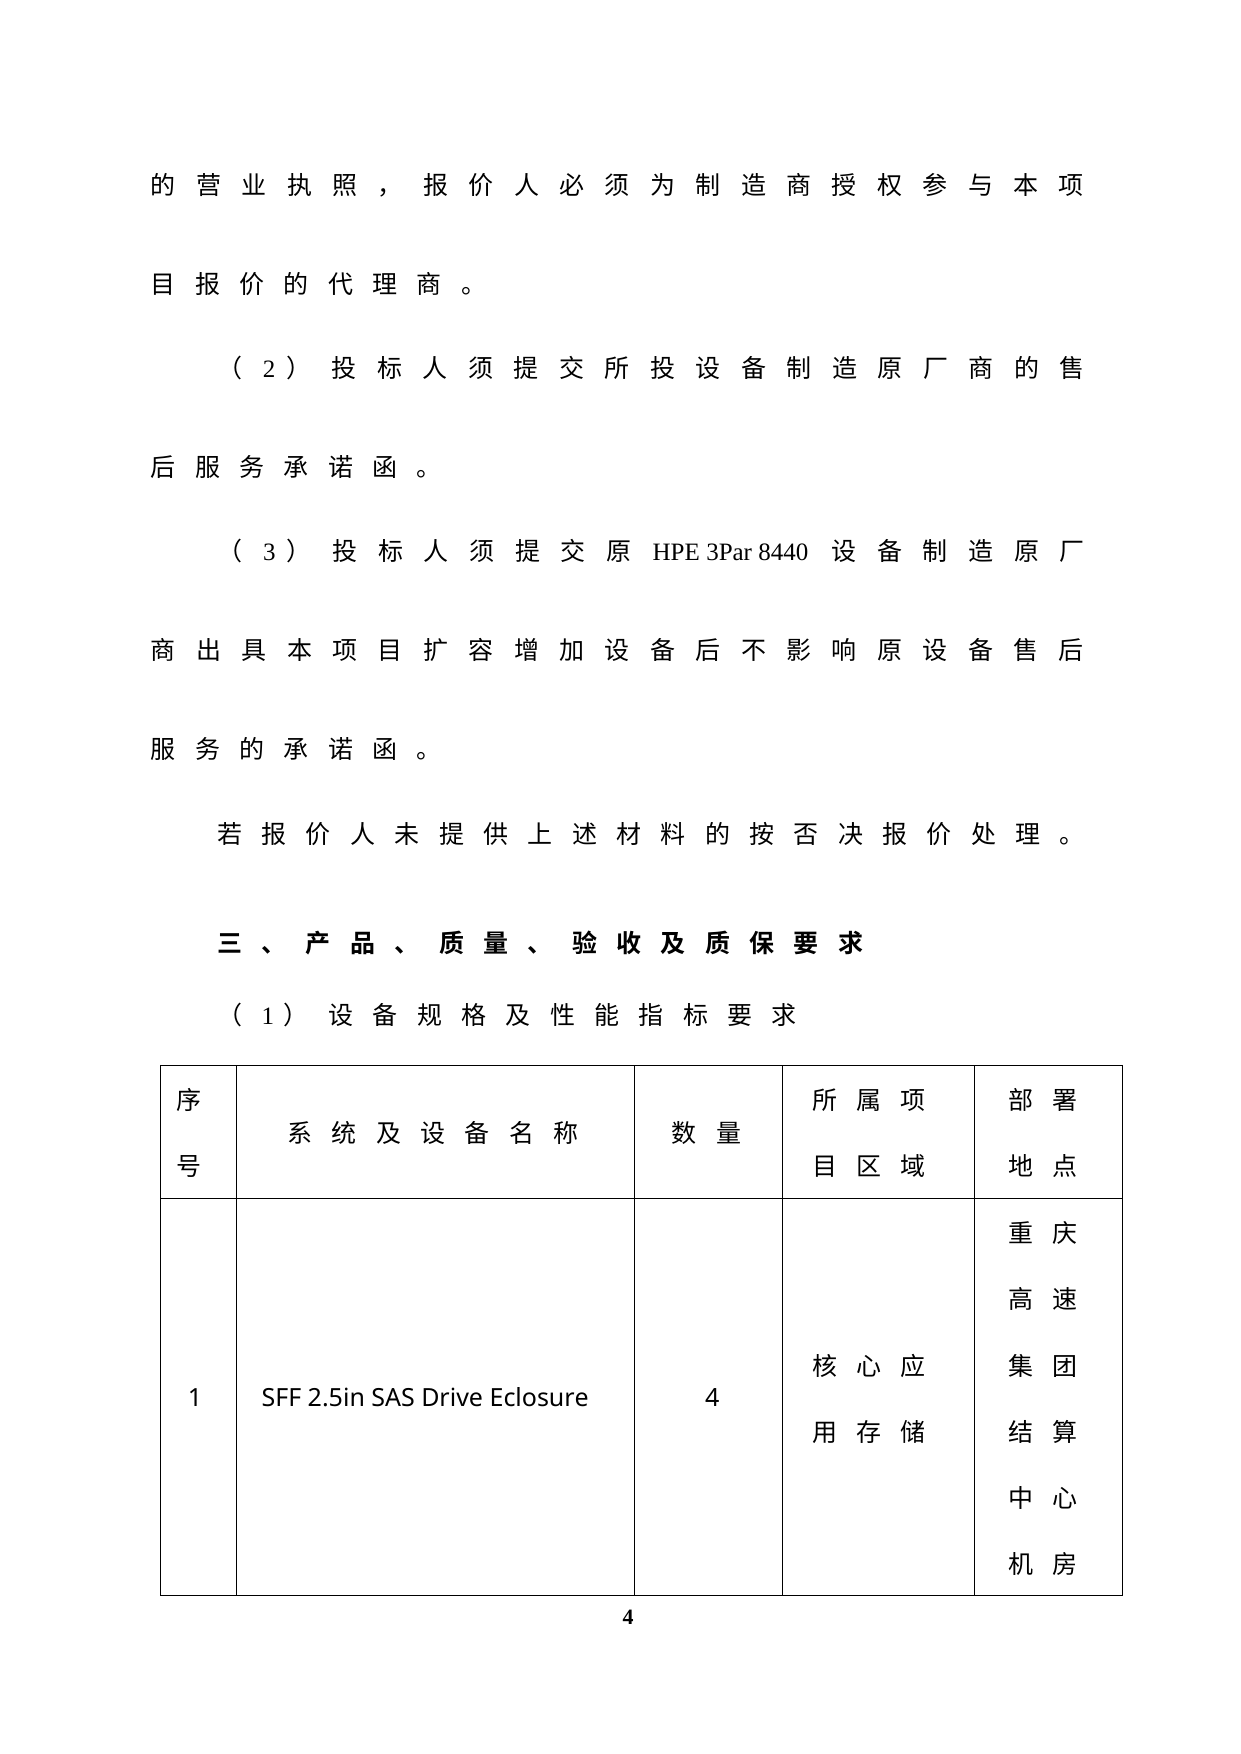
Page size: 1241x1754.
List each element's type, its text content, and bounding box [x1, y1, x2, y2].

table_cell 4 [635, 1199, 782, 1595]
table_cell SFF 2.5in SAS Drive Eclosure [237, 1199, 634, 1595]
table_header 所属项目区域 [783, 1066, 974, 1198]
title 三、产品、质量、验收及质保要求 [151, 908, 1104, 974]
text （2）投标人须提交所投设备制造原厂商的售后服务承诺函。 [151, 334, 1104, 499]
table_header 部署地点 [975, 1066, 1122, 1198]
table_cell 核心应用存储 [783, 1199, 974, 1595]
table_cell 重庆高速集团结算中心机房 [975, 1199, 1122, 1595]
table_cell 1 [161, 1199, 236, 1595]
table_header 序号 [161, 1066, 236, 1198]
table_header 数量 [635, 1066, 782, 1198]
text 若报价人未提供上述材料的按否决报价处理。 [151, 799, 1104, 865]
table_header 系统及设备名称 [237, 1066, 634, 1198]
text （3）投标人须提交原HPE 3Par 8440设备制造原厂商出具本项目扩容增加设备后不影响原设备售后服务的承诺函。 [151, 517, 1104, 781]
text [151, 150, 1104, 316]
text （1）设备规格及性能指标要求 [151, 981, 1104, 1047]
